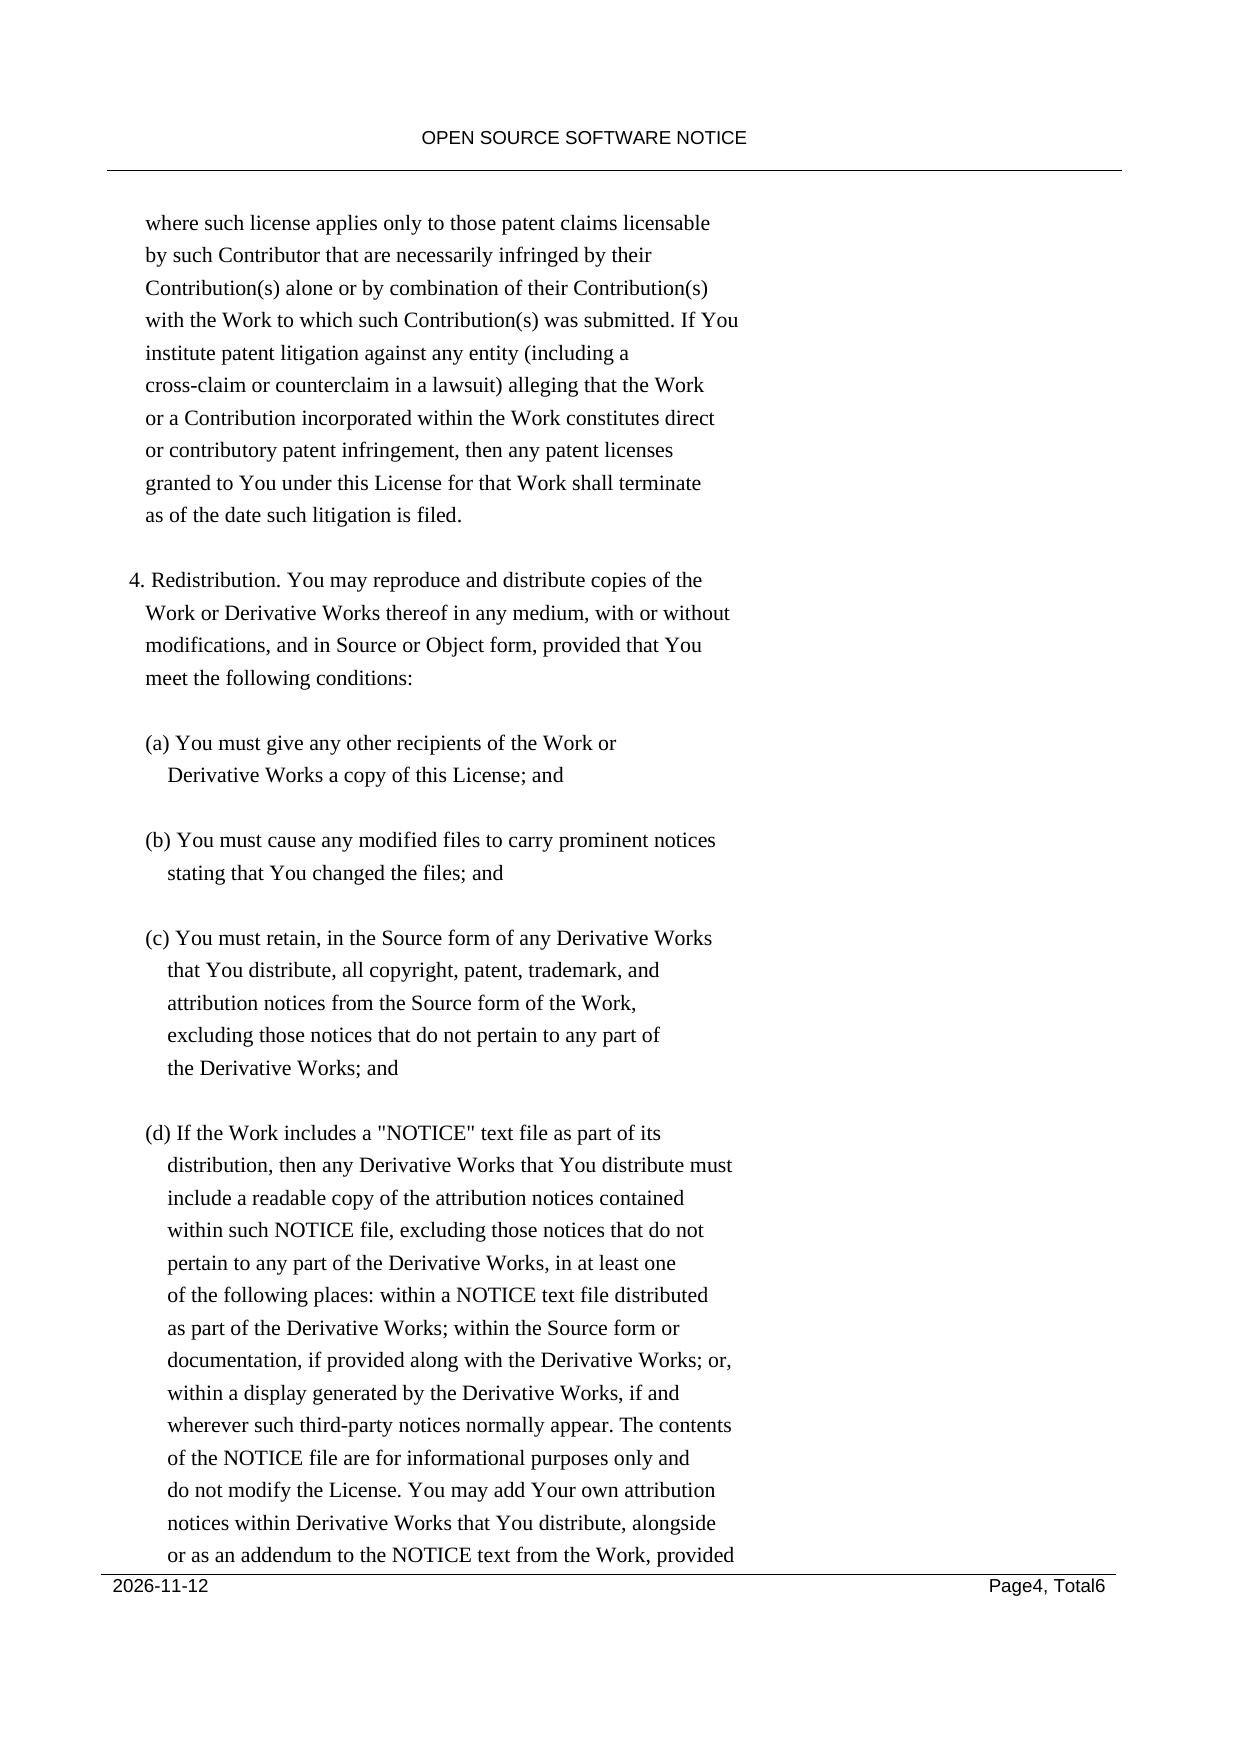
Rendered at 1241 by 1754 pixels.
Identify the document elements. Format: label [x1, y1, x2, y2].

text [112, 206, 1128, 1571]
